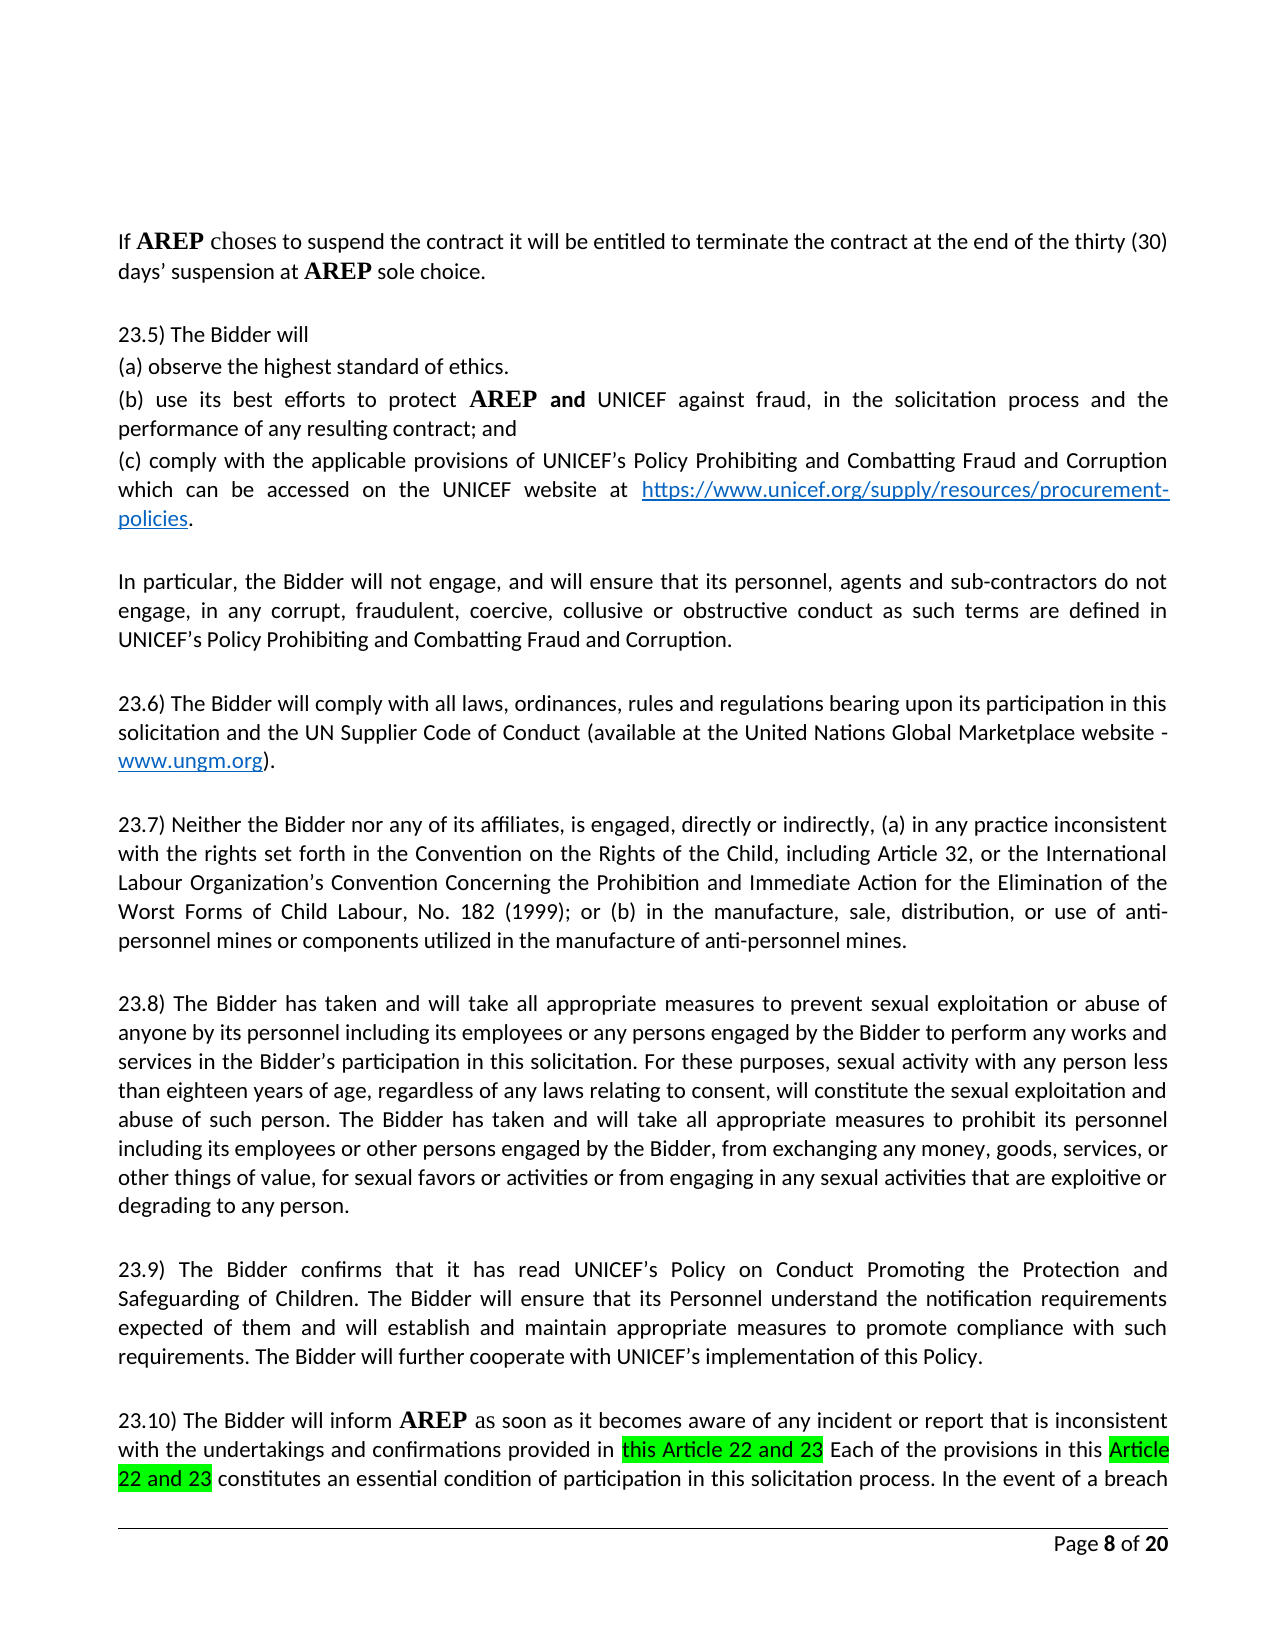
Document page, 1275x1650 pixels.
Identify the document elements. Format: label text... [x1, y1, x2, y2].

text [118, 1406, 1169, 1492]
text If AREP choses to suspend the contract it will be entitled to terminate the contract at the end of the thirty (30) days’ suspension at AREP sole choice. [118, 226, 1169, 285]
text (b) use its best efforts to protect AREP and UNICEF against fraud, in the solicitation process and the performance of any resulting contract; and [118, 384, 1169, 442]
text (a) observe the highest standard of ethics. [118, 352, 1169, 380]
text 23.5) The Bidder will [118, 321, 1169, 348]
text 23.6) The Bidder will comply with all laws, ordinances, rules and regulations bearing upon its participation in this solicitation and the UN Supplier Code of Conduct (available at the United Nations Global Marketplace website - www.ungm.org). [118, 689, 1169, 775]
text 23.7) Neither the Bidder nor any of its affiliates, is engaged, directly or indirectly, (a) in any practice inconsistent with the rights set forth in the Convention on the Rights of the Child, including Article 32, or the International Labour Organization’s Convention Concerning the Prohibition and Immediate Action for the Elimination of the Worst Forms of Child Labour, No. 182 (1999); or (b) in the manufacture, sale, distribution, or use of anti-personnel mines or components utilized in the manufacture of anti-personnel mines. [118, 810, 1169, 954]
text 23.9) The Bidder confirms that it has read UNICEF’s Policy on Conduct Promoting the Protection and Safeguarding of Children. The Bidder will ensure that its Personnel understand the notification requirements expected of them and will establish and maintain appropriate measures to promote compliance with such requirements. The Bidder will further cooperate with UNICEF’s implementation of this Policy. [118, 1255, 1169, 1370]
text (c) comply with the applicable provisions of UNICEF’s Policy Prohibiting and Combatting Fraud and Corruption which can be accessed on the UNICEF website at https://www.unicef.org/supply/resources/procurement-policies. [118, 446, 1169, 532]
text In particular, the Bidder will not engage, and will ensure that its personnel, agents and sub-contractors do not engage, in any corrupt, fraudulent, coercive, collusive or obstructive conduct as such terms are defined in UNICEF’s Policy Prohibiting and Combatting Fraud and Corruption. [118, 567, 1169, 653]
text 23.8) The Bidder has taken and will take all appropriate measures to prevent sexual exploitation or abuse of anyone by its personnel including its employees or any persons engaged by the Bidder to perform any works and services in the Bidder’s participation in this solicitation. For these purposes, sexual activity with any person less than eighteen years of age, regardless of any laws relating to consent, will constitute the sexual exploitation and abuse of such person. The Bidder has taken and will take all appropriate measures to prohibit its personnel including its employees or other persons engaged by the Bidder, from exchanging any money, goods, services, or other things of value, for sexual favors or activities or from engaging in any sexual activities that are exploitive or degrading to any person. [118, 989, 1169, 1219]
